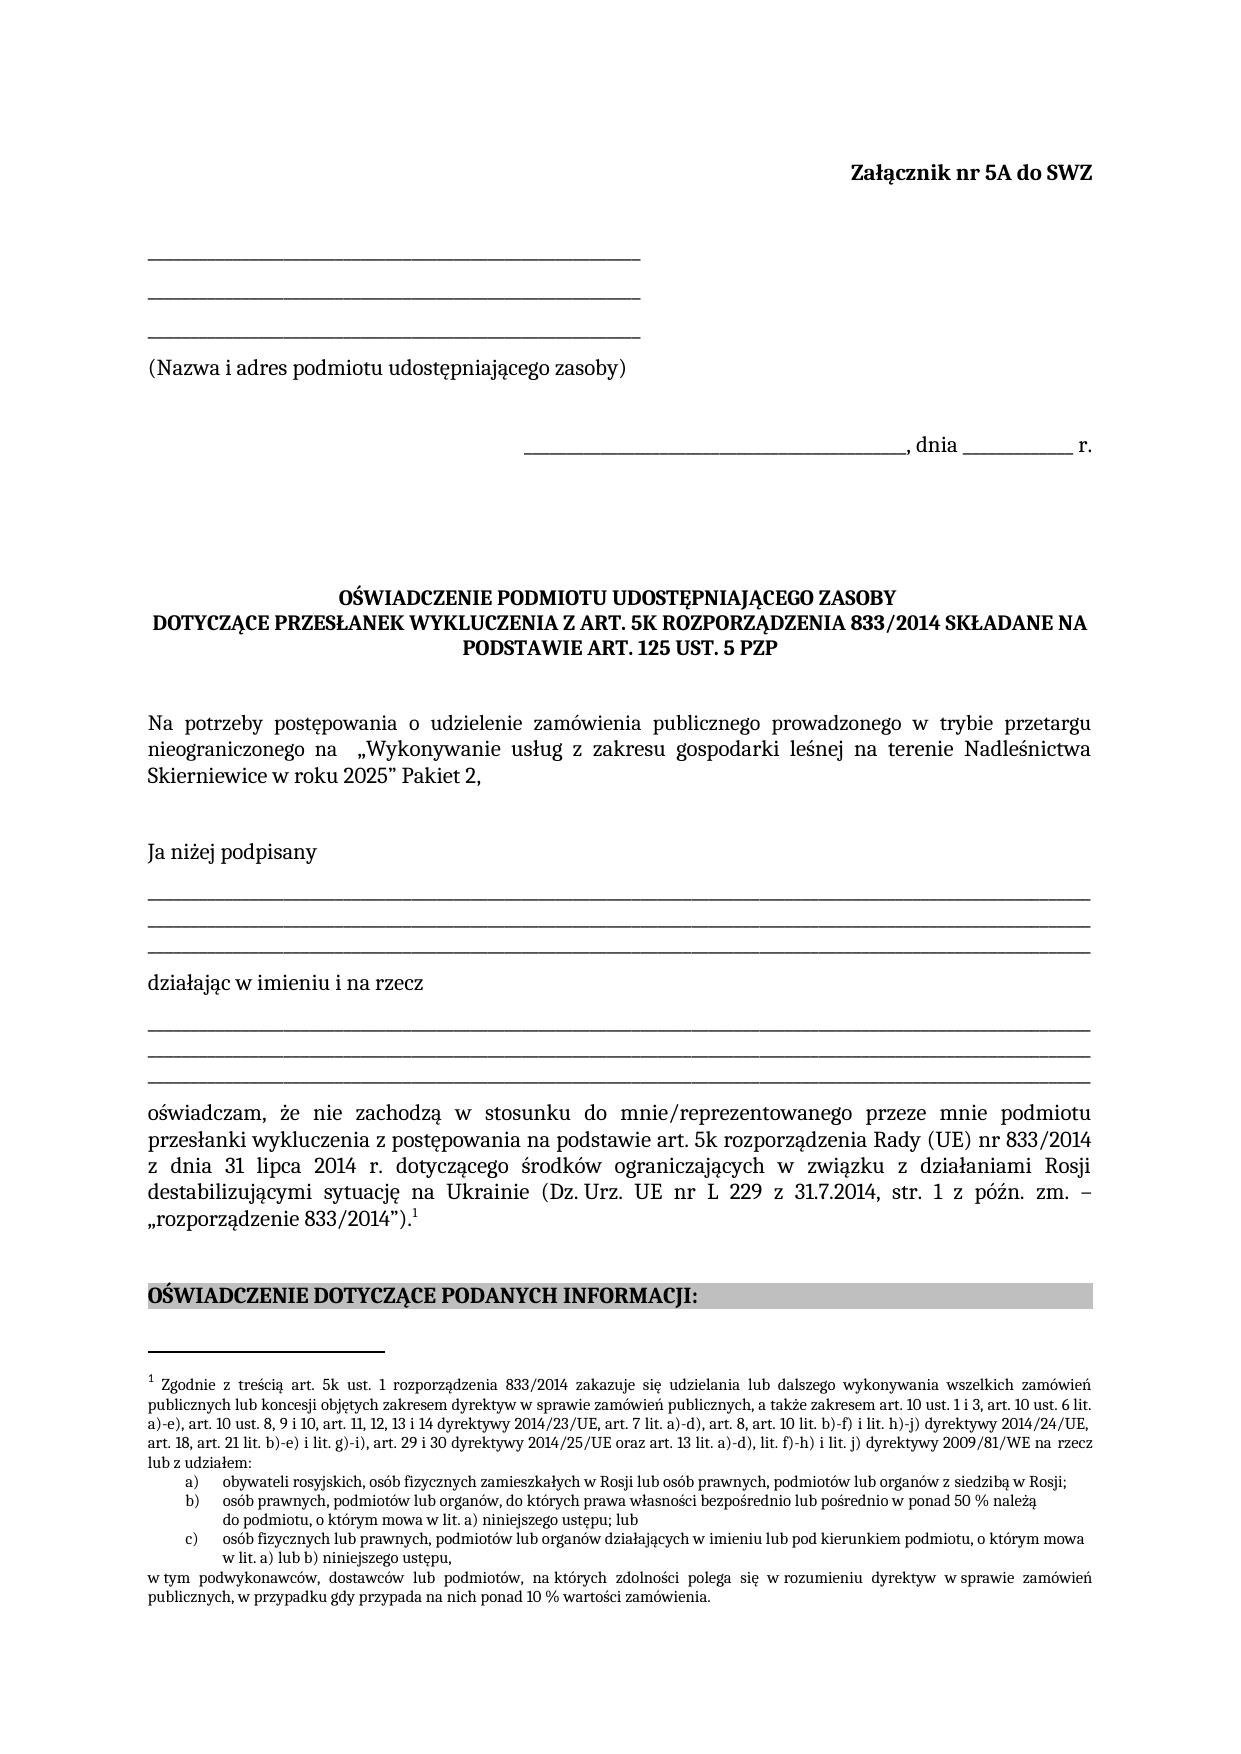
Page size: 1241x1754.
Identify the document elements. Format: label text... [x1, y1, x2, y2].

text __________________________________________________________ [148, 316, 1093, 342]
text (Nazwa i adres podmiotu udostępniającego zasoby) [148, 354, 1093, 381]
text OŚWIADCZENIE DOTYCZĄCE PODANYCH INFORMACJI: [148, 1283, 1093, 1309]
text Załącznik nr 5A do SWZ [148, 160, 1093, 186]
text działając w imieniu i na rzecz [148, 969, 1093, 996]
text __________________________________________________________ [148, 238, 1093, 264]
text OŚWIADCZENIE PODMIOTU UDOSTĘPNIAJĄCEGO ZASOBY DOTYCZĄCE PRZESŁANEK WYKLUCZENIA Z ART. 5K ROZPORZĄDZENIA 833/2014 SKŁADANE NA PODSTAWIE ART. 125 UST. 5 PZP [148, 585, 1093, 661]
text oświadczam, że nie zachodzą w stosunku do mnie/reprezentowanego przeze mnie podmiotu przesłanki wykluczenia z postępowania na podstawie art. 5k rozporządzenia Rady (UE) nr 833/2014 z dnia 31 lipca 2014 r. dotyczącego środków ograniczających w związku z działaniami Rosji destabilizującymi sytuację na Ukrainie (Dz. Urz. UE nr L 229 z 31.7.2014, str. 1 z późn. zm. – „rozporządzenie 833/2014”). [148, 1100, 1093, 1232]
text _____________________________________________________________________________________________________________________________________________________________________________________________________________________________________________________________________________________________________________________________________________ [148, 1008, 1093, 1087]
text __________________________________________________________ [148, 277, 1093, 303]
text Na potrzeby postępowania o udzielenie zamówienia publicznego prowadzonego w trybie przetargu nieograniczonego na „Wykonywanie usług z zakresu gospodarki leśnej na terenie Nadleśnictwa Skierniewice w roku 2025” Pakiet 2, [148, 711, 1093, 789]
text Ja niżej podpisany [148, 839, 1093, 866]
text _____________________________________________________________________________________________________________________________________________________________________________________________________________________________________________________________________________________________________________________________________________ [148, 878, 1093, 957]
text _____________________________________________, dnia _____________ r. [148, 432, 1093, 458]
